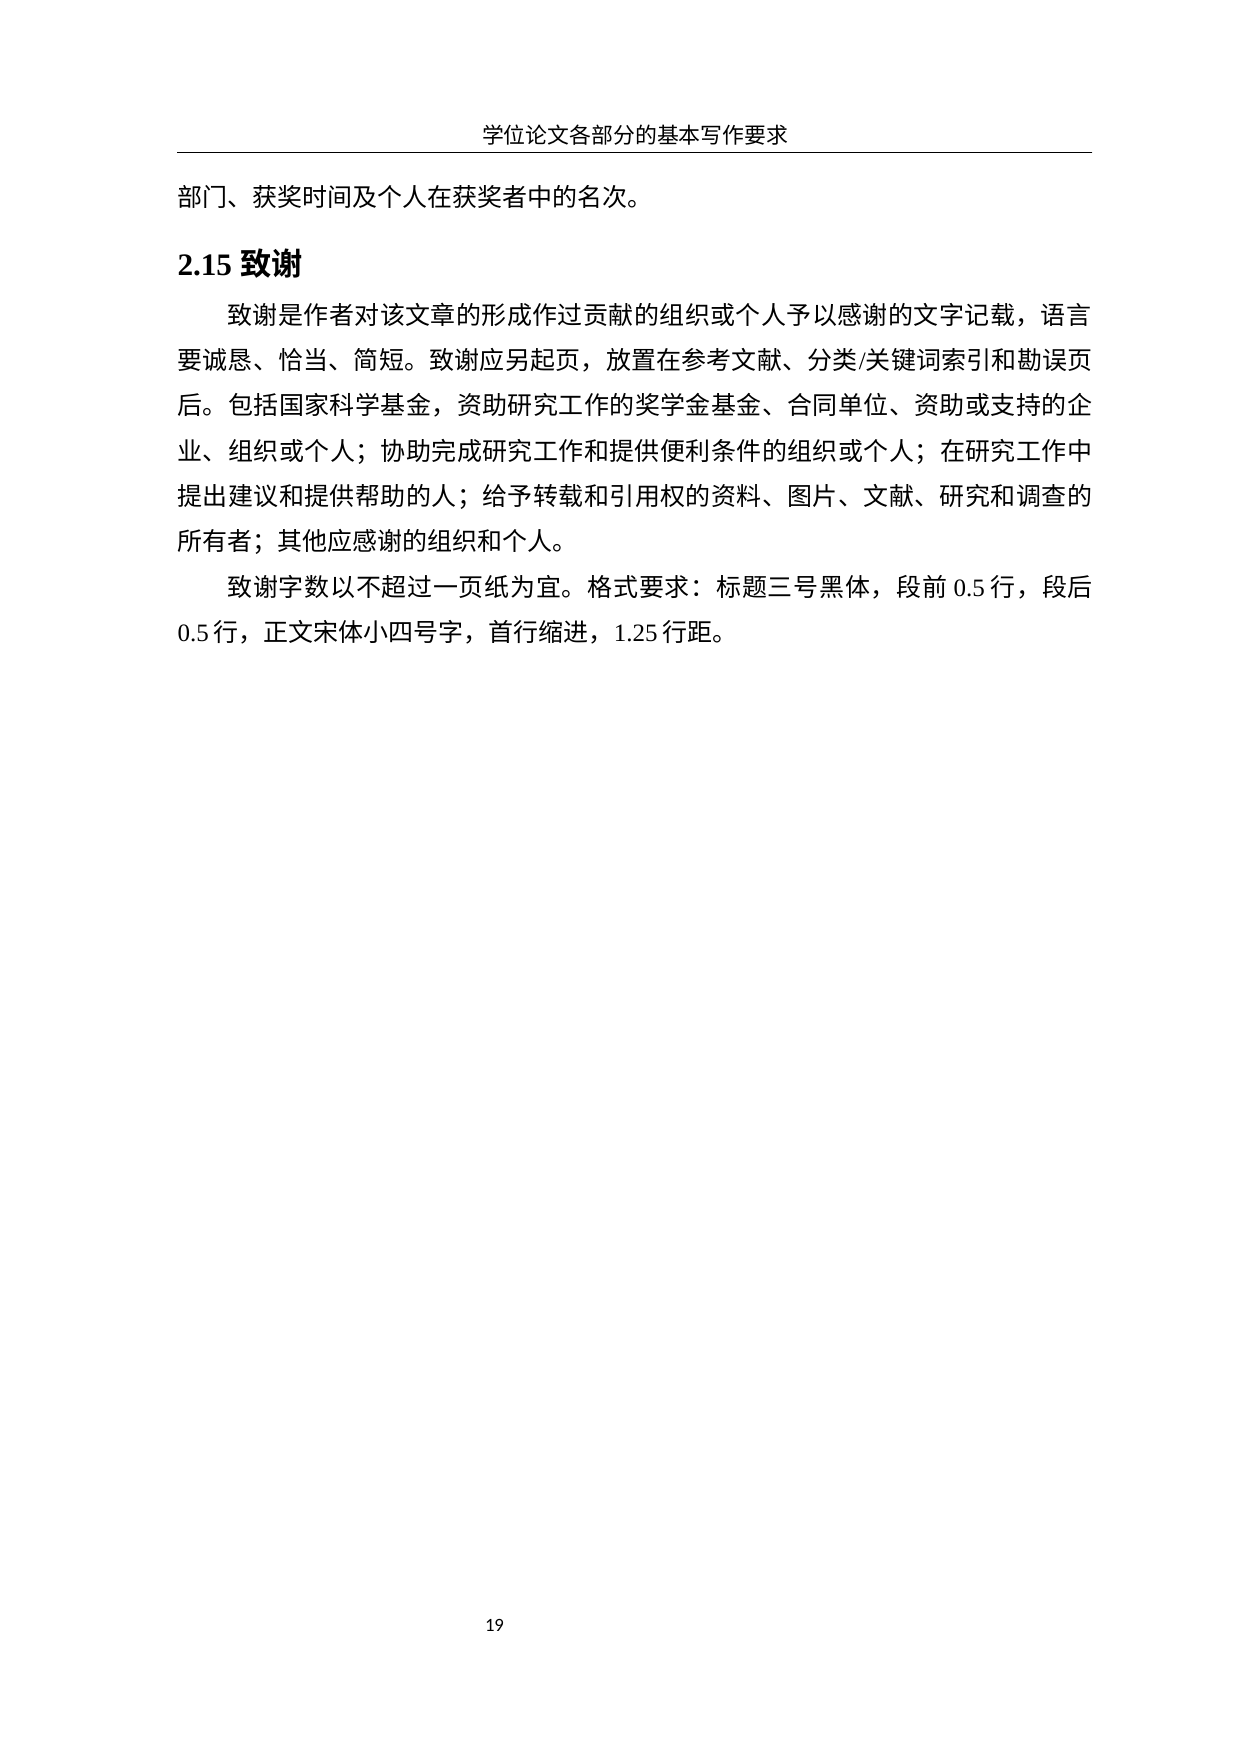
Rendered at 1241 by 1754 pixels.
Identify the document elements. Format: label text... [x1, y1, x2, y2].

subtitle 致谢 [177, 239, 1092, 284]
text 致谢字数以不超过一页纸为宜。格式要求：标题三号黑体，段前0.5行，段后0.5行，正文宋体小四号字，首行缩进，1.25行距。 [177, 567, 1092, 649]
text 致谢是作者对该文章的形成作过贡献的组织或个人予以感谢的文字记载，语言要诚恳、恰当、简短。致谢应另起页，放置在参考文献、分类/关键词索引和勘误页后。包括国家科学基金，资助研究工作的奖学金基金、合同单位、资助或支持的企业、组织或个人；协助完成研究工作和提供便利条件的组织或个人；在研究工作中提出建议和提供帮助的人；给予转载和引用权的资料、图片、文献、研究和调查的所有者；其他应感谢的组织和个人。 [177, 295, 1092, 558]
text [177, 177, 1092, 213]
